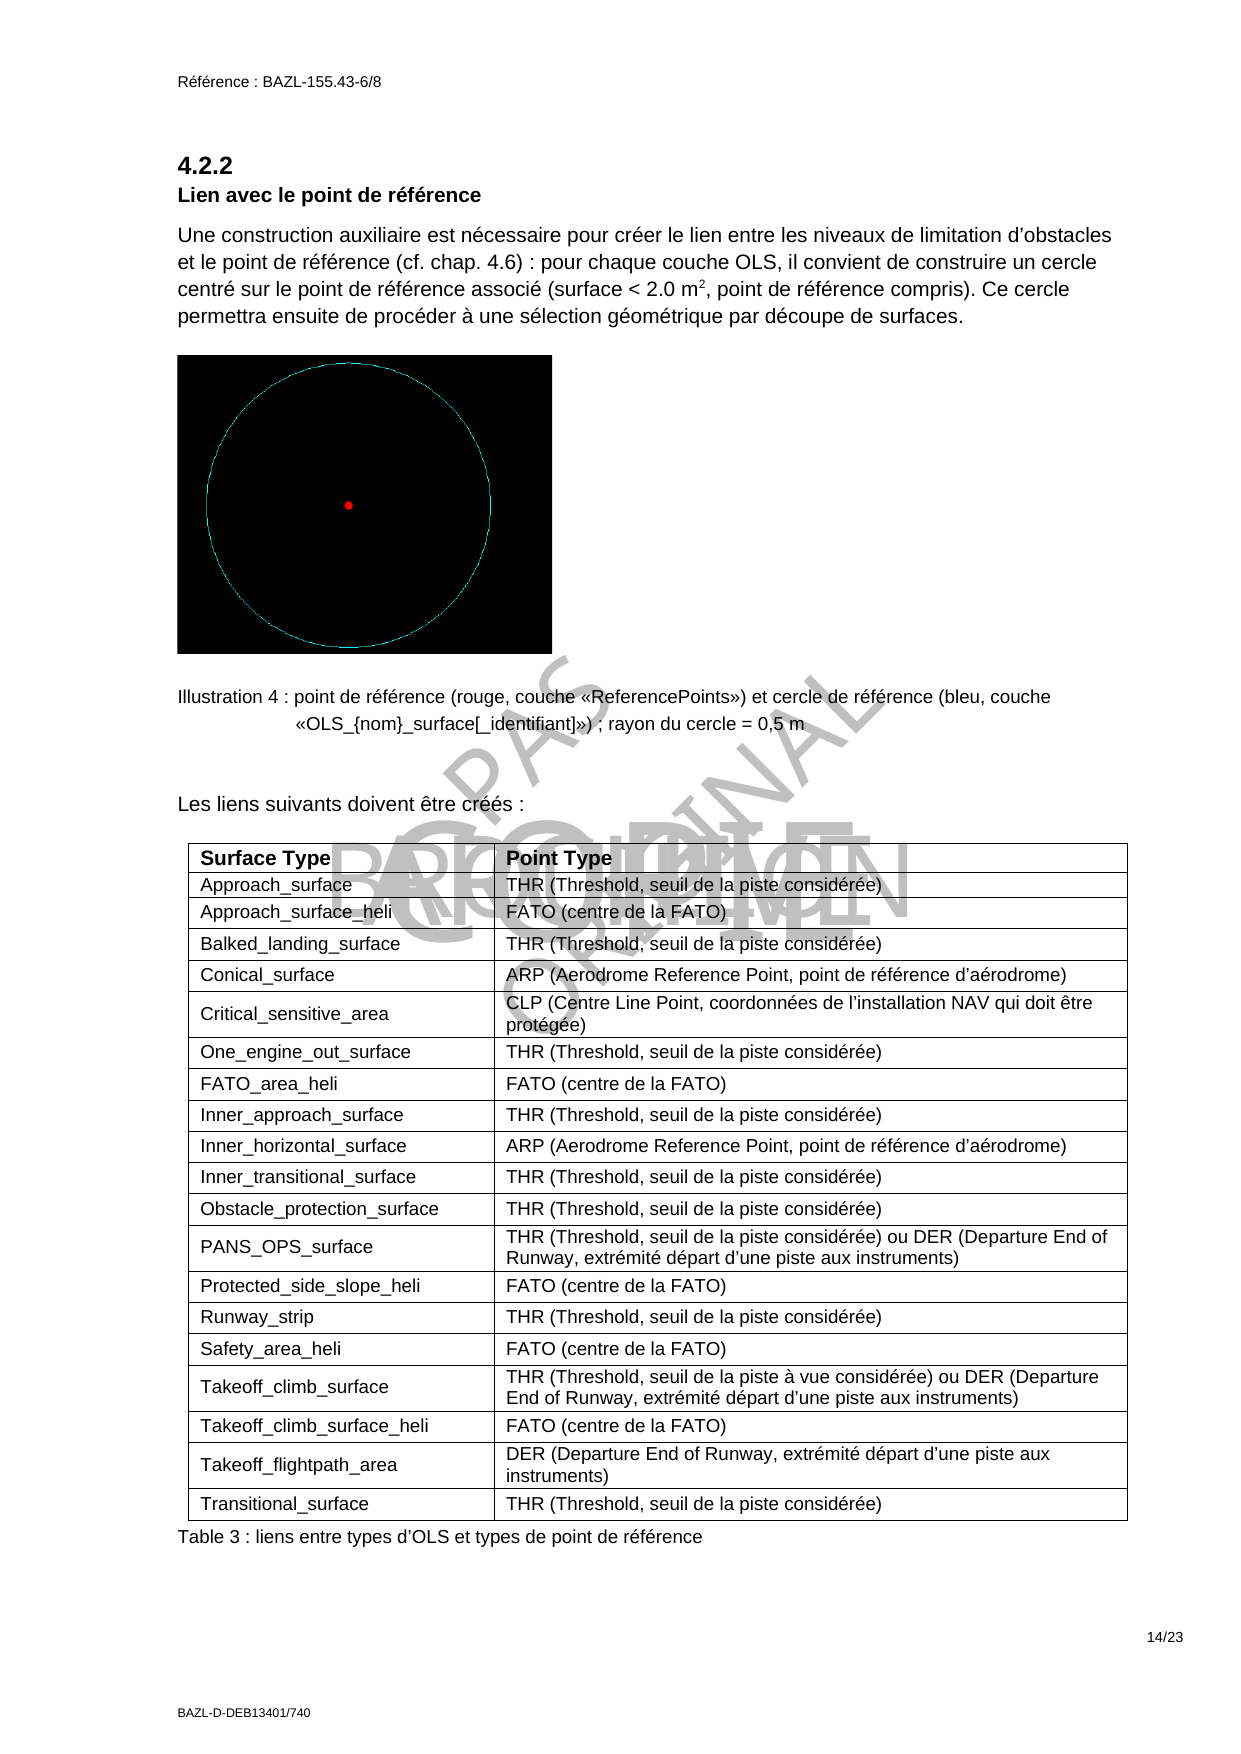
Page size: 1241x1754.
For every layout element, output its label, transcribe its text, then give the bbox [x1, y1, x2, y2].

table_cell THR (Threshold, seuil de la piste considérée) [495, 873, 1127, 897]
table_header Surface Type [189, 844, 494, 872]
table_cell Inner_approach_surface [189, 1101, 494, 1131]
table_cell Takeoff_climb_surface [189, 1366, 494, 1411]
table_cell THR (Threshold, seuil de la piste considérée) [495, 1038, 1127, 1068]
table_cell FATO_area_heli [189, 1069, 494, 1099]
table_cell Takeoff_climb_surface_heli [189, 1412, 494, 1442]
text Une construction auxiliaire est nécessaire pour créer le lien entre les niveaux de limitation d’obstacles et le point de référence (cf. chap. 4.6) : pour chaque couche OLS, il convient de construire un cercle centré sur le point de référence associé (surface < 2.0 m2, point de référence compris). Ce cercle permettra ensuite de procéder à une sélection géométrique par découpe de surfaces. [177, 220, 1128, 355]
table_cell Inner_transitional_surface [189, 1163, 494, 1193]
table_cell THR (Threshold, seuil de la piste considérée) ou DER (Departure End of Runway, extrémité départ d’une piste aux instruments) [495, 1226, 1127, 1271]
table_cell Critical_sensitive_area [189, 992, 494, 1037]
table_cell THR (Threshold, seuil de la piste à vue considérée) ou DER (Departure End of Runway, extrémité départ d’une piste aux instruments) [495, 1366, 1127, 1411]
table_cell Inner_horizontal_surface [189, 1132, 494, 1162]
table_cell THR (Threshold, seuil de la piste considérée) [495, 929, 1127, 959]
table_cell FATO (centre de la FATO) [495, 1272, 1127, 1302]
text Illustration 4 : point de référence (rouge, couche «ReferencePoints») et cercle de référence (bleu, couche «OLS_{nom}_surface[_identifiant]») ; rayon du cercle = 0,5 m [177, 681, 1128, 735]
table_cell FATO (centre de la FATO) [495, 1334, 1127, 1364]
text Table 3 : liens entre types d’OLS et types de point de référence [177, 1521, 1128, 1548]
table_cell PANS_OPS_surface [189, 1226, 494, 1271]
table_cell FATO (centre de la FATO) [495, 898, 1127, 928]
table_cell Protected_side_slope_heli [189, 1272, 494, 1302]
table_cell One_engine_out_surface [189, 1038, 494, 1068]
table_cell Conical_surface [189, 961, 494, 991]
text Les liens suivants doivent être créés : [177, 789, 1128, 816]
picture [177, 355, 553, 654]
table_cell ARP (Aerodrome Reference Point, point de référence d’aérodrome) [495, 961, 1127, 991]
table_cell FATO (centre de la FATO) [495, 1412, 1127, 1442]
table_cell THR (Threshold, seuil de la piste considérée) [495, 1303, 1127, 1333]
table_cell THR (Threshold, seuil de la piste considérée) [495, 1101, 1127, 1131]
table_cell THR (Threshold, seuil de la piste considérée) [495, 1163, 1127, 1193]
table_cell ARP (Aerodrome Reference Point, point de référence d’aérodrome) [495, 1132, 1127, 1162]
table_cell Safety_area_heli [189, 1334, 494, 1364]
table_cell Obstacle_protection_surface [189, 1194, 494, 1224]
subtitle Lien avec le point de référence [177, 124, 1128, 207]
table_cell Approach_surface_heli [189, 898, 494, 928]
table_cell Approach_surface [189, 873, 494, 897]
table_cell DER (Departure End of Runway, extrémité départ d’une piste aux instruments) [495, 1443, 1127, 1488]
table_header Point Type [495, 844, 1127, 872]
table_cell FATO (centre de la FATO) [495, 1069, 1127, 1099]
table_cell Runway_strip [189, 1303, 494, 1333]
table_cell THR (Threshold, seuil de la piste considérée) [495, 1489, 1127, 1519]
table_cell CLP (Centre Line Point, coordonnées de l’installation NAV qui doit être protégée) [495, 992, 1127, 1037]
table_cell Balked_landing_surface [189, 929, 494, 959]
table_cell Takeoff_flightpath_area [189, 1443, 494, 1488]
table_cell THR (Threshold, seuil de la piste considérée) [495, 1194, 1127, 1224]
table_cell Transitional_surface [189, 1489, 494, 1519]
